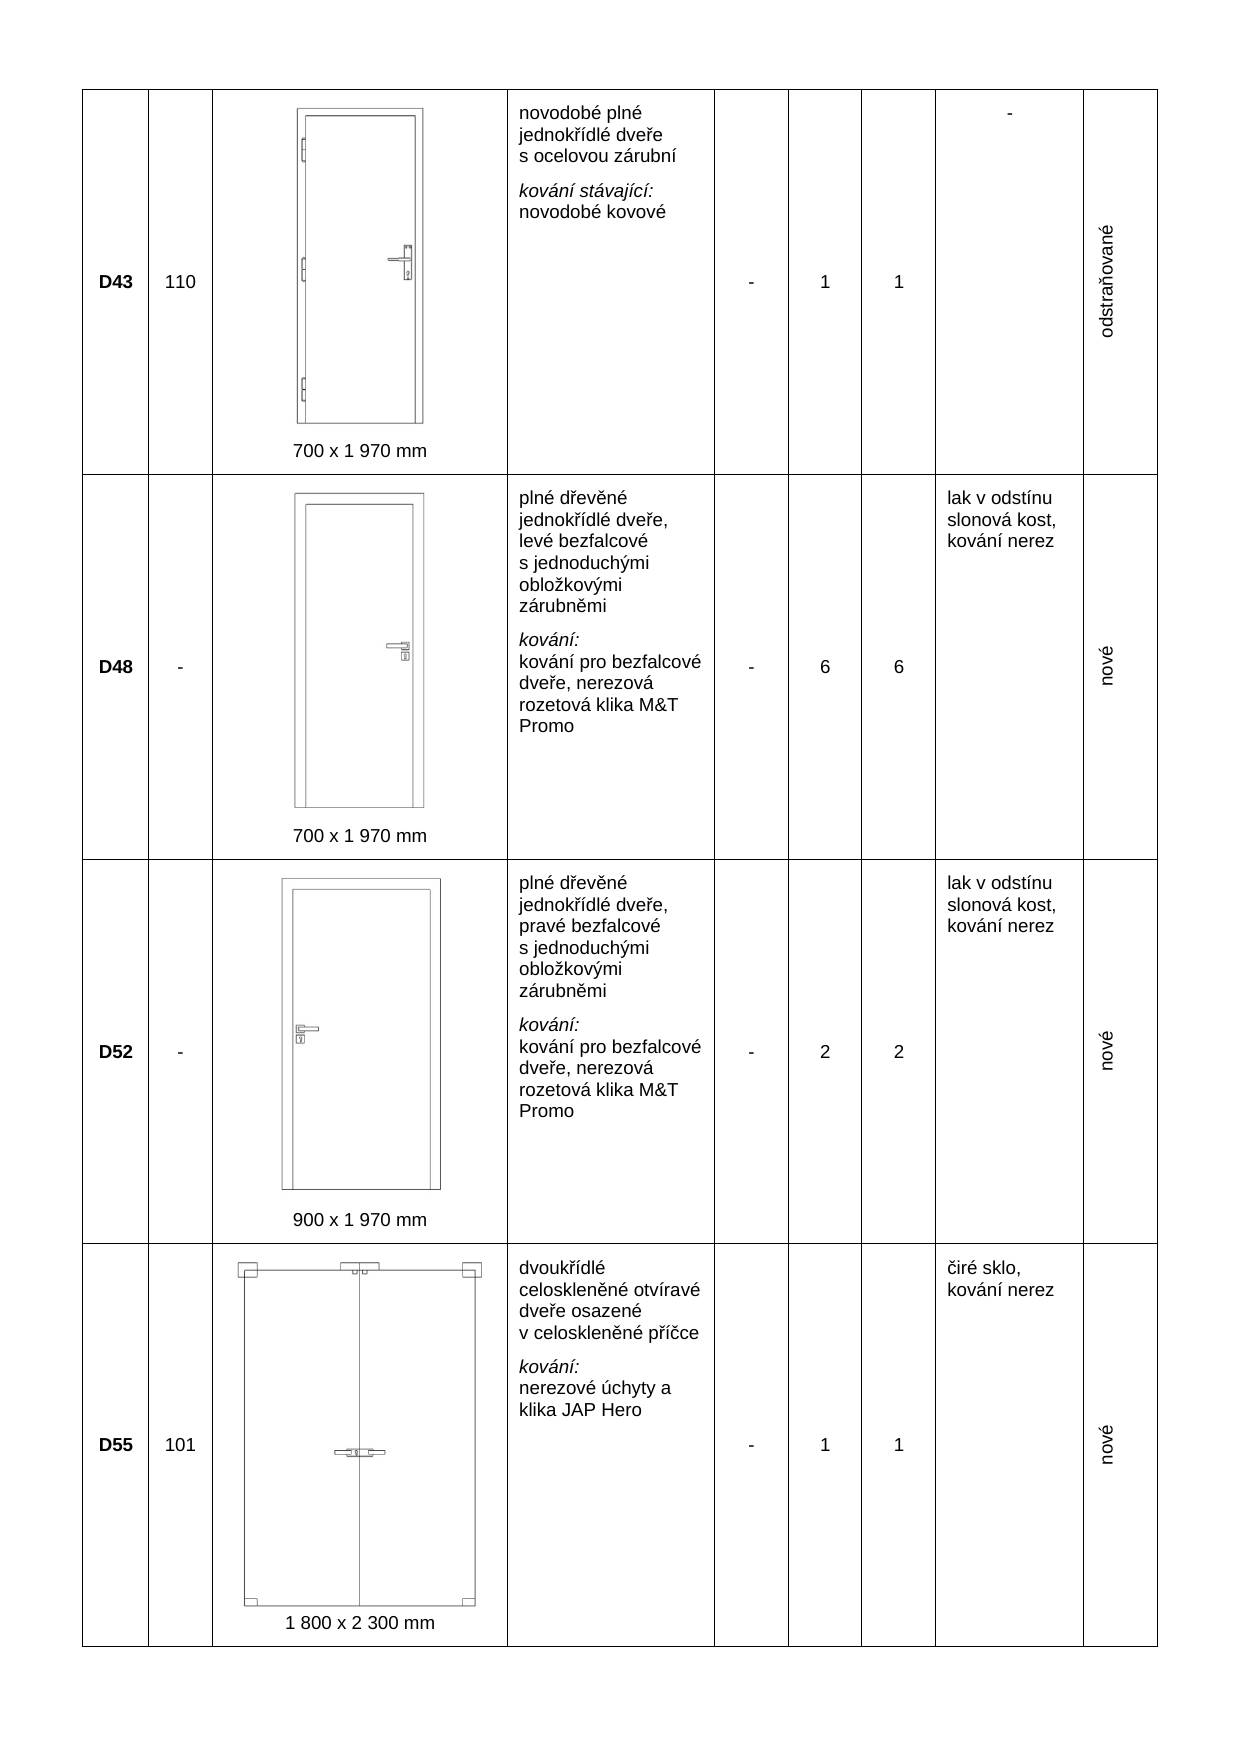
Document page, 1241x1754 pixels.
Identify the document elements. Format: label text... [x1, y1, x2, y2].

picture [274, 872, 446, 1197]
table_cell plné dřevěné jednokřídlé dveře, pravé bezfalcové s jednoduchými obložkovými zárubněmi kování: kování pro bezfalcové dveře, nerezová rozetová klika M&T Promo [508, 860, 714, 1243]
picture [233, 1256, 487, 1612]
picture [292, 102, 428, 427]
table_cell 1 [789, 90, 861, 473]
table_cell 1 [862, 1244, 935, 1646]
table_cell - [715, 90, 788, 473]
table_cell lak v odstínu slonová kost, kování nerez [936, 860, 1083, 1243]
table_cell 6 [862, 475, 935, 858]
table_cell - [715, 475, 788, 858]
table_cell 110 [149, 90, 212, 473]
table_cell dvoukřídlé celoskleněné otvíravé dveře osazené v celoskleněné příčce kování: nerezové úchyty a klika JAP Hero [508, 1244, 714, 1646]
table_cell lak v odstínu slonová kost, kování nerez [936, 475, 1083, 858]
table_cell - [149, 860, 212, 1243]
table_cell D43 [83, 90, 148, 473]
table_cell 1 [862, 90, 935, 473]
table_cell D52 [83, 860, 148, 1243]
table_cell nové [1084, 1244, 1157, 1646]
table_cell - [936, 90, 1083, 473]
table_cell čiré sklo, kování nerez [936, 1244, 1083, 1646]
table_cell - [715, 860, 788, 1243]
table_cell 700 x 1 970 mm [213, 90, 507, 473]
table_cell D48 [83, 475, 148, 858]
table_cell plné dřevěné jednokřídlé dveře, levé bezfalcové s jednoduchými obložkovými zárubněmi kování: kování pro bezfalcové dveře, nerezová rozetová klika M&T Promo [508, 475, 714, 858]
table_cell nové [1084, 860, 1157, 1243]
table_cell D55 [83, 1244, 148, 1646]
table_cell 900 x 1 970 mm [213, 860, 507, 1243]
table_cell 2 [789, 860, 861, 1243]
table_cell - [715, 1244, 788, 1646]
table_cell 1 800 x 2 300 mm [213, 1244, 507, 1646]
table_cell 700 x 1 970 mm [213, 475, 507, 858]
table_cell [508, 90, 714, 473]
table_cell - [149, 475, 212, 858]
table_cell 101 [149, 1244, 212, 1646]
table_cell 2 [862, 860, 935, 1243]
table_cell 6 [789, 475, 861, 858]
picture [288, 487, 432, 812]
table_cell 1 [789, 1244, 861, 1646]
table_cell odstraňované [1084, 90, 1157, 473]
table_cell nové [1084, 475, 1157, 858]
